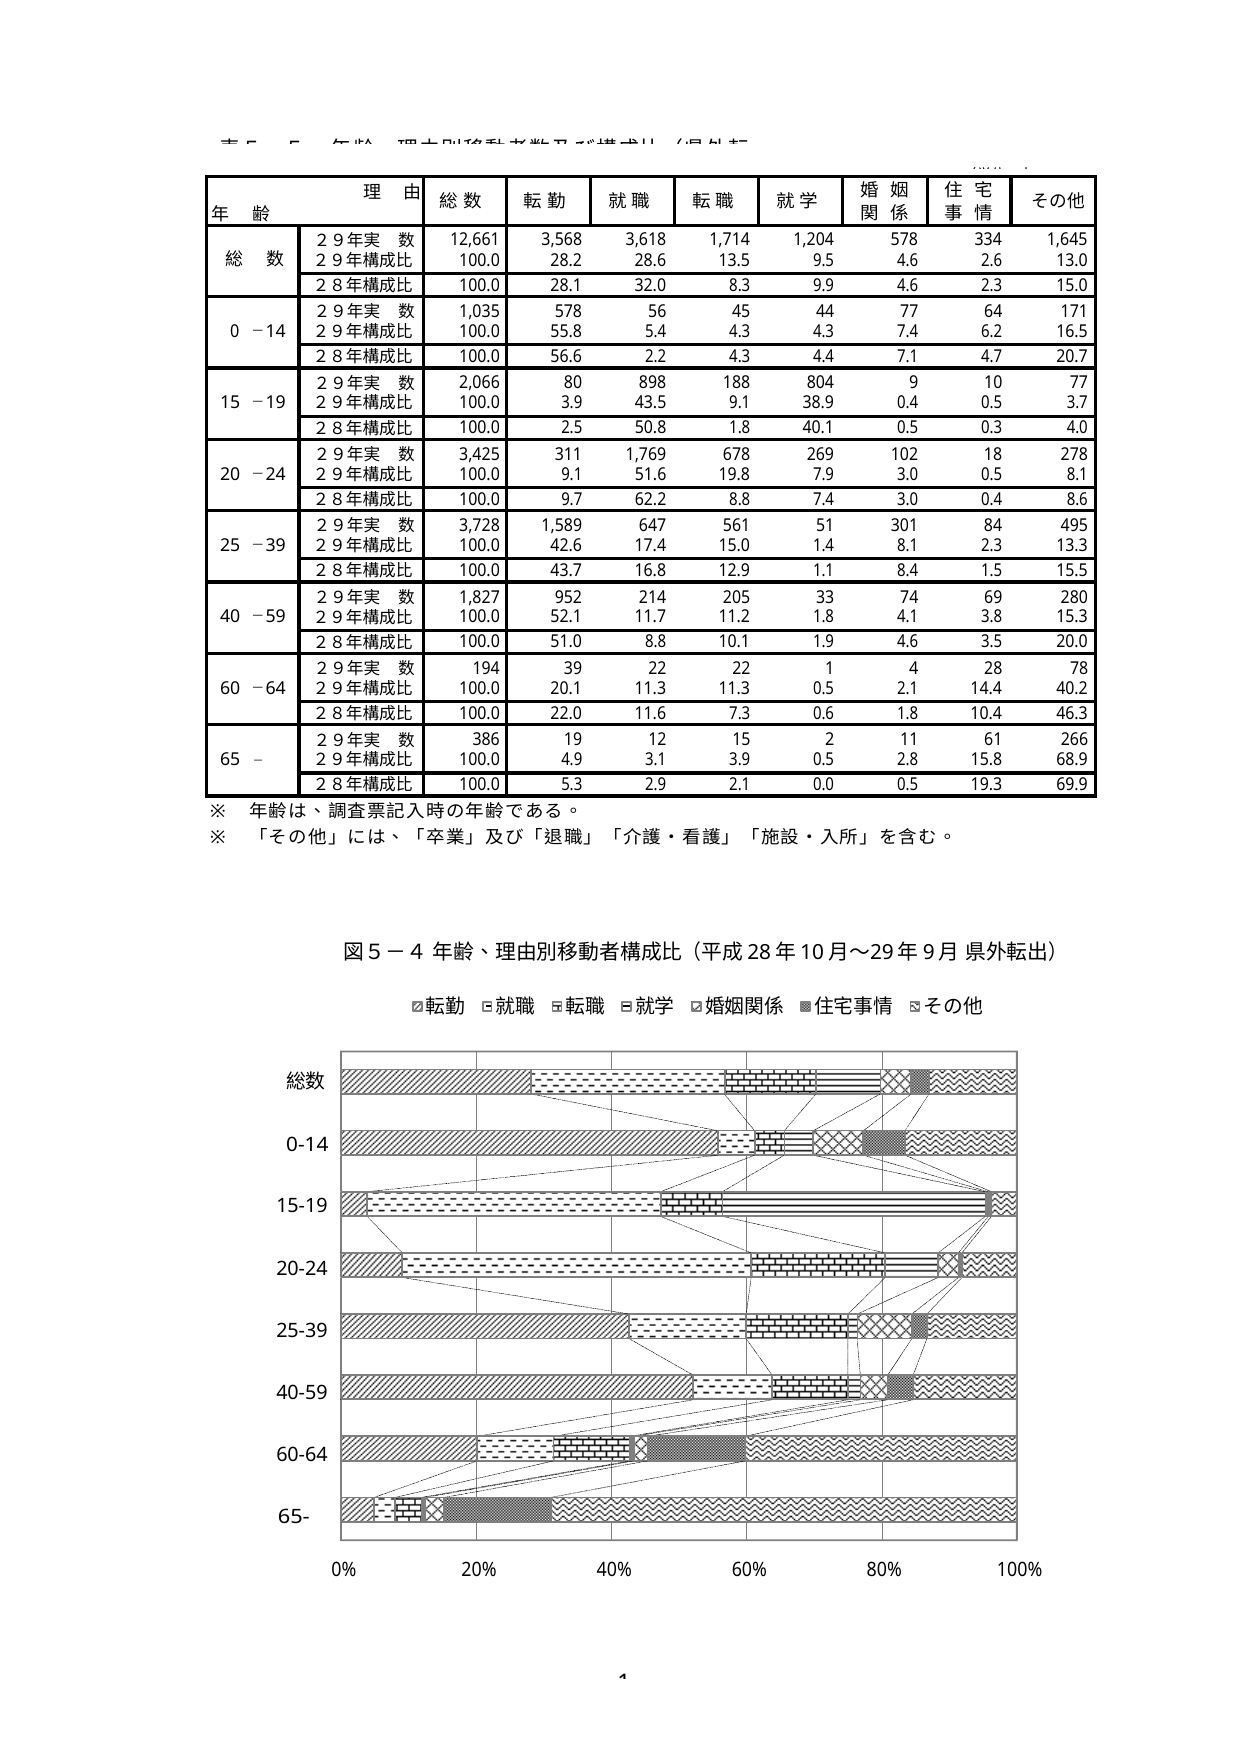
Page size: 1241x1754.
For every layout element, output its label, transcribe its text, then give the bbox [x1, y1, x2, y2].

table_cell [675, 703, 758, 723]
picture [396, 1498, 421, 1502]
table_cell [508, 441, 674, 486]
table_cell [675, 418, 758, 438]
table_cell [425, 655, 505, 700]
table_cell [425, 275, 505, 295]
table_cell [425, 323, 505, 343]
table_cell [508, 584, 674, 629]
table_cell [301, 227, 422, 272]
text 0-14 [286, 1130, 1159, 1157]
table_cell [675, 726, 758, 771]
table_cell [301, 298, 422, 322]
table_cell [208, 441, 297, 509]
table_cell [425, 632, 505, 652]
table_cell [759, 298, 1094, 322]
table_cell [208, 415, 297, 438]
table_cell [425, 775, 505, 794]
text 25-39 [276, 1316, 1159, 1343]
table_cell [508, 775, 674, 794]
text ※ 年齢は、調査票記入時の年齢である。 [210, 799, 1159, 823]
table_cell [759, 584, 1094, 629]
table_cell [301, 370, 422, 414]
text 図５－４ 年齢、理由別移動者構成比（平成28年10月～29年9月 県外転出） [344, 937, 1159, 966]
text 40-59 [276, 1378, 1159, 1405]
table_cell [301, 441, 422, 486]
text 15-19 [276, 1192, 1159, 1219]
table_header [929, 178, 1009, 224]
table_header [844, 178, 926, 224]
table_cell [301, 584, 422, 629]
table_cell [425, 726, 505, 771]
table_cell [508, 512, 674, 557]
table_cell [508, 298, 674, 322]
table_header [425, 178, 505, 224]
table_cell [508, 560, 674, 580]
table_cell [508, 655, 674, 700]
picture [552, 1498, 1016, 1502]
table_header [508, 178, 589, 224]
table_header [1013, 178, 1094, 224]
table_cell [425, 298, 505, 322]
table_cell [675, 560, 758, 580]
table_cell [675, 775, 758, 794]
picture [414, 1003, 421, 1010]
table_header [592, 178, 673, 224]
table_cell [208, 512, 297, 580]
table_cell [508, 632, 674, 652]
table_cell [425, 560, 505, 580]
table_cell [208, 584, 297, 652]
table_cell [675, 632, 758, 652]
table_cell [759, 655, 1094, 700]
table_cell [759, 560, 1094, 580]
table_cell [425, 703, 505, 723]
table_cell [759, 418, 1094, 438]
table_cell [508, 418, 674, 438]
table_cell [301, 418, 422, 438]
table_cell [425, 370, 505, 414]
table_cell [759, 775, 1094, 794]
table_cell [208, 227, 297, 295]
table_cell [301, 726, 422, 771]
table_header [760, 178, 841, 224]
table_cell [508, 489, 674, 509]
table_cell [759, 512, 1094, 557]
text 20-24 [276, 1254, 1159, 1281]
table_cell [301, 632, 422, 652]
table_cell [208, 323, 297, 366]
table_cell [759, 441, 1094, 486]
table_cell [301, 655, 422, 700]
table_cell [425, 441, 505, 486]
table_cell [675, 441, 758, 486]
picture [426, 1498, 443, 1502]
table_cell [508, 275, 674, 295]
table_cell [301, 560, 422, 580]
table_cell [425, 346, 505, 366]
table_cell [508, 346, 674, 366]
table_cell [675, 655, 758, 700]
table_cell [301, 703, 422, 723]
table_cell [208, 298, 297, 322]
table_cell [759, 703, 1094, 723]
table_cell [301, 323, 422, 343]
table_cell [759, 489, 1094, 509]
picture [375, 1498, 394, 1502]
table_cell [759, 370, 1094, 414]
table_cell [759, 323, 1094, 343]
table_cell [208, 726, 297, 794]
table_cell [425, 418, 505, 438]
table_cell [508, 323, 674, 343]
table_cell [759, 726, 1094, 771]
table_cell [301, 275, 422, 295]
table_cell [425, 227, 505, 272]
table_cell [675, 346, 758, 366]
picture [342, 1498, 373, 1502]
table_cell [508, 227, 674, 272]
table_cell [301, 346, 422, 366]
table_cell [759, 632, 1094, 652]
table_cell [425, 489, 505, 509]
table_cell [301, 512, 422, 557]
text 転勤 就職 転職 就学 婚姻関係 住宅事情 その他 [425, 992, 1159, 1019]
text 総数 [286, 1068, 1159, 1094]
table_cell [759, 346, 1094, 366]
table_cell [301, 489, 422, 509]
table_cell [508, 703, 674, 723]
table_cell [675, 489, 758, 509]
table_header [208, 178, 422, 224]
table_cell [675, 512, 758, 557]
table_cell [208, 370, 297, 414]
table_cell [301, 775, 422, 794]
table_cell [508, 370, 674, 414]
text 60-64 [276, 1440, 1159, 1467]
text 0% 20% 40% 60% 80% 100% [331, 1555, 1159, 1582]
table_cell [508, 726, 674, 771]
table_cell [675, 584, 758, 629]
text 65- [278, 1502, 1159, 1529]
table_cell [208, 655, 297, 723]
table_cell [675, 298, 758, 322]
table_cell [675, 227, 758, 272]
text ※ 「その他」には、「卒業」及び「退職」「介護・看護」「施設・入所」を含む。 [210, 824, 1159, 849]
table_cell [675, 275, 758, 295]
picture [445, 1498, 550, 1502]
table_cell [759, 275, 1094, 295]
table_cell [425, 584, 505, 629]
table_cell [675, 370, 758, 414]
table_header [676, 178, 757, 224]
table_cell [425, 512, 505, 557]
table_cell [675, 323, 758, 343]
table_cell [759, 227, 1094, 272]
